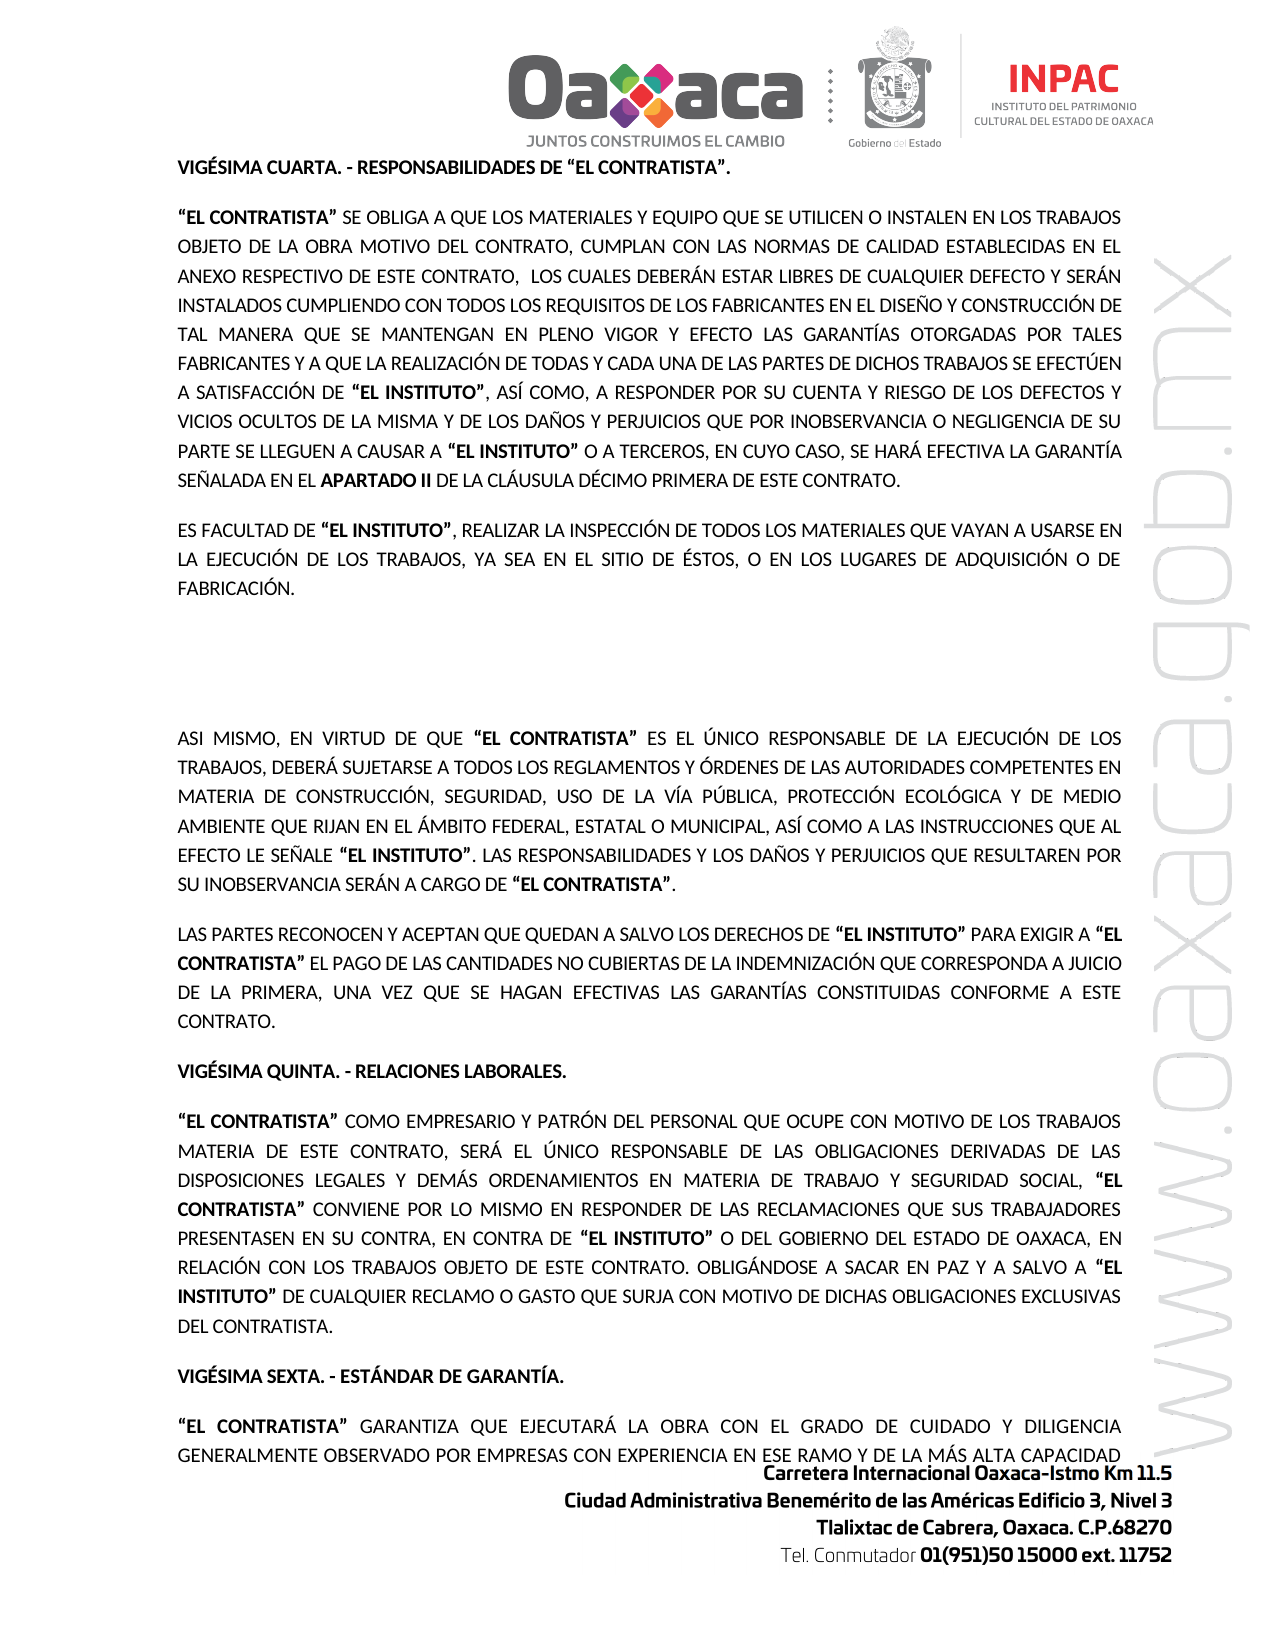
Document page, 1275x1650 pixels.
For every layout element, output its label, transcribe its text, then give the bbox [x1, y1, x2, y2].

text ASI MISMO, EN VIRTUD DE QUE “EL CONTRATISTA” ES EL ÚNICO RESPONSABLE DE LA EJECUCIÓN DE LOS TRABAJOS, DEBERÁ SUJETARSE A TODOS LOS REGLAMENTOS Y ÓRDENES DE LAS AUTORIDADES COMPETENTES EN MATERIA DE CONSTRUCCIÓN, SEGURIDAD, USO DE LA VÍA PÚBLICA, PROTECCIÓN ECOLÓGICA Y DE MEDIO AMBIENTE QUE RIJAN EN EL ÁMBITO FEDERAL, ESTATAL O MUNICIPAL, ASÍ COMO A LAS INSTRUCCIONES QUE AL EFECTO LE SEÑALE “EL INSTITUTO”. LAS RESPONSABILIDADES Y LOS DAÑOS Y PERJUICIOS QUE RESULTAREN POR SU INOBSERVANCIA SERÁN A CARGO DE “EL CONTRATISTA”. [177, 725, 1122, 897]
picture [550, 207, 1250, 1575]
picture [508, 26, 1154, 147]
text ES FACULTAD DE “EL INSTITUTO”, REALIZAR LA INSPECCIÓN DE TODOS LOS MATERIALES QUE VAYAN A USARSE EN LA EJECUCIÓN DE LOS TRABAJOS, YA SEA EN EL SITIO DE ÉSTOS, O EN LOS LUGARES DE ADQUISICIÓN O DE FABRICACIÓN. [177, 517, 1122, 601]
text LAS PARTES RECONOCEN Y ACEPTAN QUE QUEDAN A SALVO LOS DERECHOS DE “EL INSTITUTO” PARA EXIGIR A “EL CONTRATISTA” EL PAGO DE LAS CANTIDADES NO CUBIERTAS DE LA INDEMNIZACIÓN QUE CORRESPONDA A JUICIO DE LA PRIMERA, UNA VEZ QUE SE HAGAN EFECTIVAS LAS GARANTÍAS CONSTITUIDAS CONFORME A ESTE CONTRATO. [177, 921, 1122, 1034]
text VIGÉSIMA SEXTA. - ESTÁNDAR DE GARANTÍA. [177, 1363, 1122, 1388]
text VIGÉSIMA CUARTA. - RESPONSABILIDADES DE “EL CONTRATISTA”. [177, 154, 1122, 180]
text “EL CONTRATISTA” SE OBLIGA A QUE LOS MATERIALES Y EQUIPO QUE SE UTILICEN O INSTALEN EN LOS TRABAJOS OBJETO DE LA OBRA MOTIVO DEL CONTRATO, CUMPLAN CON LAS NORMAS DE CALIDAD ESTABLECIDAS EN EL ANEXO RESPECTIVO DE ESTE CONTRATO, LOS CUALES DEBERÁN ESTAR LIBRES DE CUALQUIER DEFECTO Y SERÁN INSTALADOS CUMPLIENDO CON TODOS LOS REQUISITOS DE LOS FABRICANTES EN EL DISEÑO Y CONSTRUCCIÓN DE TAL MANERA QUE SE MANTENGAN EN PLENO VIGOR Y EFECTO LAS GARANTÍAS OTORGADAS POR TALES FABRICANTES Y A QUE LA REALIZACIÓN DE TODAS Y CADA UNA DE LAS PARTES DE DICHOS TRABAJOS SE EFECTÚEN A SATISFACCIÓN DE “EL INSTITUTO”, ASÍ COMO, A RESPONDER POR SU CUENTA Y RIESGO DE LOS DEFECTOS Y VICIOS OCULTOS DE LA MISMA Y DE LOS DAÑOS Y PERJUICIOS QUE POR INOBSERVANCIA O NEGLIGENCIA DE SU PARTE SE LLEGUEN A CAUSAR A “EL INSTITUTO” O A TERCEROS, EN CUYO CASO, SE HARÁ EFECTIVA LA GARANTÍA SEÑALADA EN EL APARTADO II DE LA CLÁUSULA DÉCIMO PRIMERA DE ESTE CONTRATO. [177, 204, 1122, 492]
text “EL CONTRATISTA” COMO EMPRESARIO Y PATRÓN DEL PERSONAL QUE OCUPE CON MOTIVO DE LOS TRABAJOS MATERIA DE ESTE CONTRATO, SERÁ EL ÚNICO RESPONSABLE DE LAS OBLIGACIONES DERIVADAS DE LAS DISPOSICIONES LEGALES Y DEMÁS ORDENAMIENTOS EN MATERIA DE TRABAJO Y SEGURIDAD SOCIAL, “EL CONTRATISTA” CONVIENE POR LO MISMO EN RESPONDER DE LAS RECLAMACIONES QUE SUS TRABAJADORES PRESENTASEN EN SU CONTRA, EN CONTRA DE “EL INSTITUTO” O DEL GOBIERNO DEL ESTADO DE OAXACA, EN RELACIÓN CON LOS TRABAJOS OBJETO DE ESTE CONTRATO. OBLIGÁNDOSE A SACAR EN PAZ Y A SALVO A “EL INSTITUTO” DE CUALQUIER RECLAMO O GASTO QUE SURJA CON MOTIVO DE DICHAS OBLIGACIONES EXCLUSIVAS DEL CONTRATISTA. [177, 1109, 1122, 1338]
text VIGÉSIMA QUINTA. - RELACIONES LABORALES. [177, 1059, 1122, 1084]
